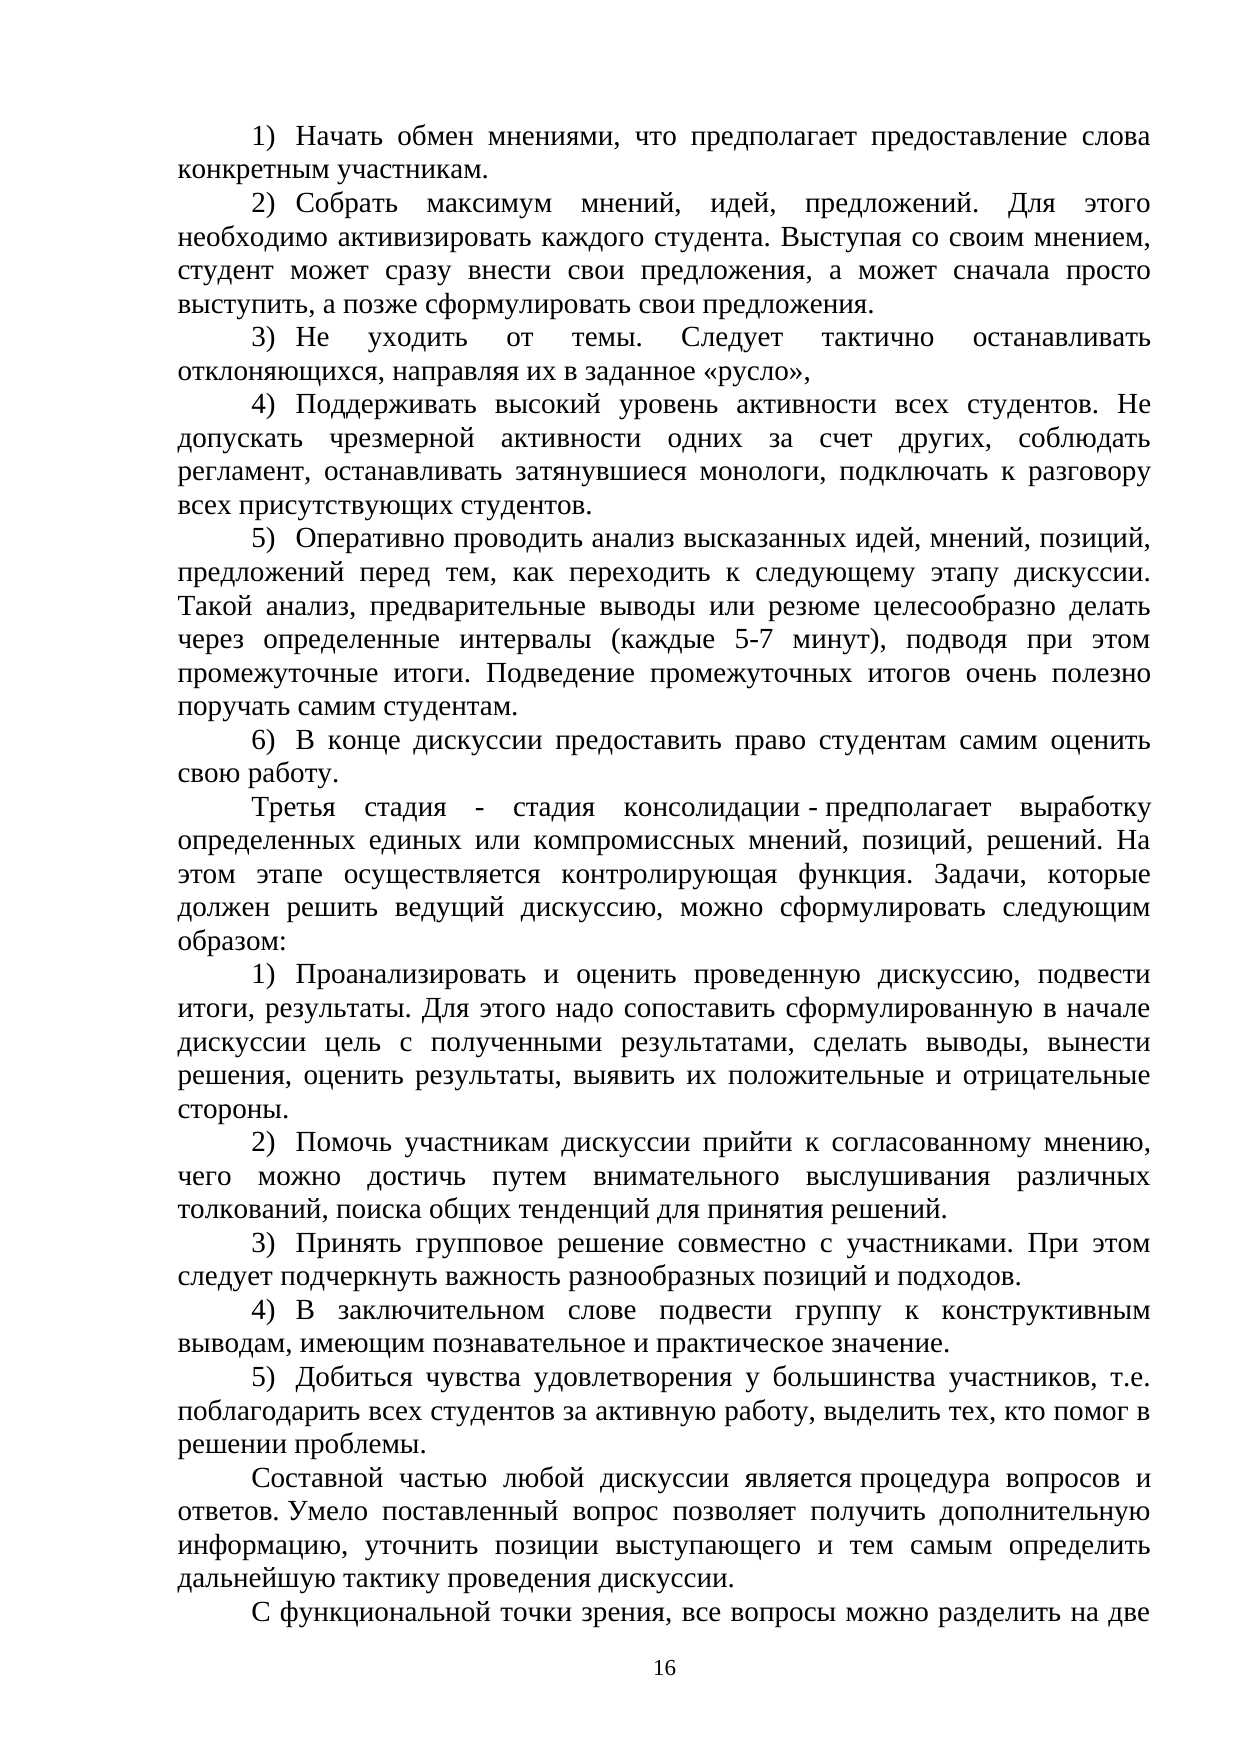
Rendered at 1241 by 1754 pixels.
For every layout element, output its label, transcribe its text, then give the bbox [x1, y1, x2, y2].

text Составной частью любой дискуссии является процедура вопросов и ответов. Умело поставленный вопрос позволяет получить дополнительную информацию, уточнить позиции выступающего и тем самым определить дальнейшую тактику проведения дискуссии. [177, 1460, 1152, 1594]
list Принять групповое решение совместно с участниками. При этом следует подчеркнуть важность разнообразных позиций и подходов. [177, 1225, 1152, 1292]
list Оперативно проводить анализ высказанных идей, мнений, позиций, предложений перед тем, как переходить к следующему этапу дискуссии. Такой анализ, предварительные выводы или резюме целесообразно делать через определенные интервалы (каждые 5-7 минут), подводя при этом промежуточные итоги. Подведение промежуточных итогов очень полезно поручать самим студентам. [177, 521, 1152, 722]
list Проанализировать и оценить проведенную дискуссию, подвести итоги, результаты. Для этого надо сопоставить сформулированную в начале дискуссии цель с полученными результатами, сделать выводы, вынести решения, оценить результаты, выявить их положительные и отрицательные стороны. [177, 957, 1152, 1124]
list Поддерживать высокий уровень активности всех студентов. Не допускать чрезмерной активности одних за счет других, соблюдать регламент, останавливать затянувшиеся монологи, подключать к разговору всех присутствующих студентов. [177, 386, 1152, 521]
list В конце дискуссии предоставить право студентам самим оценить свою работу. [177, 722, 1152, 789]
list Собрать максимум мнений, идей, предложений. Для этого необходимо активизировать каждого студента. Выступая со своим мнением, студент может сразу внести свои предложения, а может сначала просто выступить, а позже сформулировать свои предложения. [177, 185, 1152, 319]
list Добиться чувства удовлетворения у большинства участников, т.е. поблагодарить всех студентов за активную работу, выделить тех, кто помог в решении проблемы. [177, 1359, 1152, 1460]
list В заключительном слове подвести группу к конструктивным выводам, имеющим познавательное и практическое значение. [177, 1292, 1152, 1359]
list Помочь участникам дискуссии прийти к согласованному мнению, чего можно достичь путем внимательного выслушивания различных толкований, поиска общих тенденций для принятия решений. [177, 1124, 1152, 1225]
list Не уходить от темы. Следует тактично останавливать отклоняющихся, направляя их в заданное «русло», [177, 319, 1152, 386]
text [177, 1594, 1152, 1627]
text Третья стадия - стадия консолидации - предполагает выработку определенных единых или компромиссных мнений, позиций, решений. На этом этапе осуществляется контролирующая функция. Задачи, которые должен решить ведущий дискуссию, можно сформулировать следующим образом: [177, 789, 1152, 957]
list Начать обмен мнениями, что предполагает предоставление слова конкретным участникам. [177, 118, 1152, 185]
